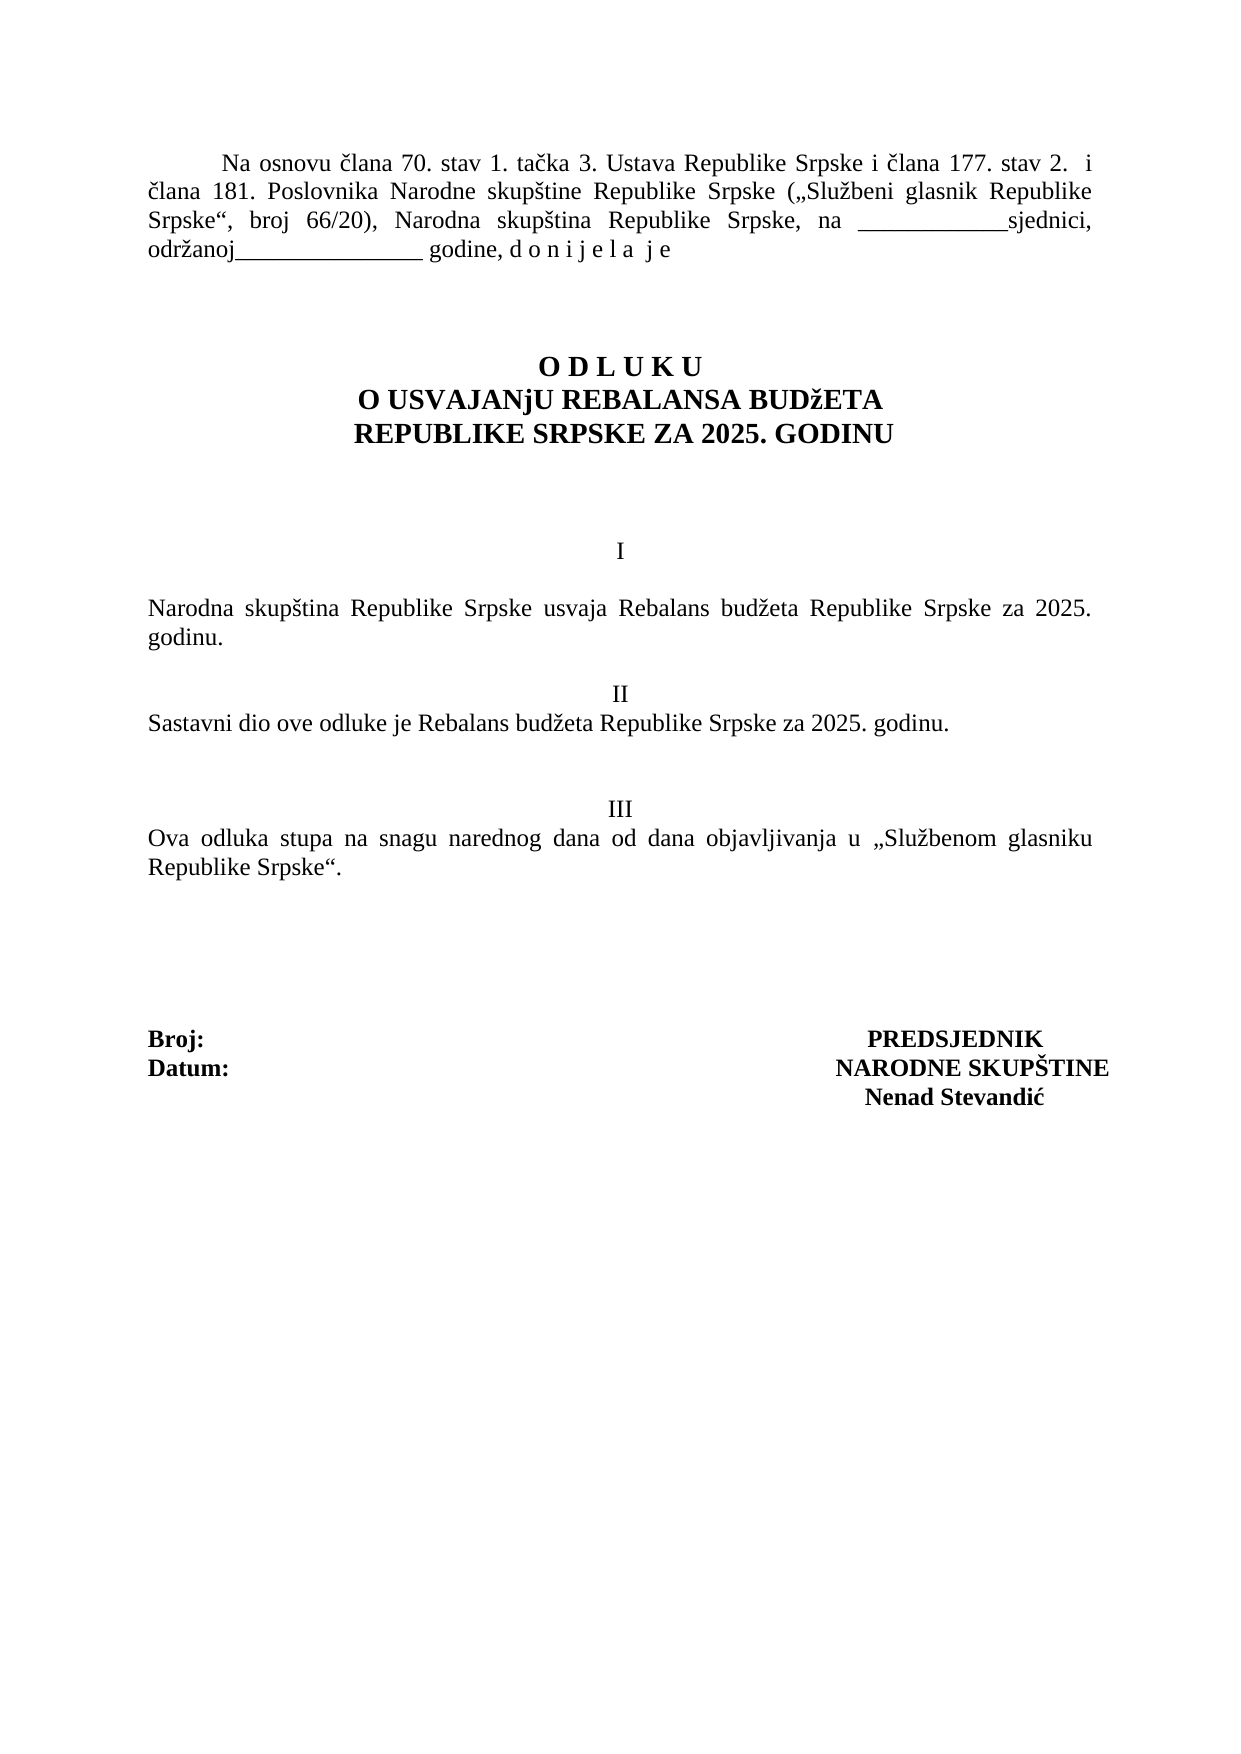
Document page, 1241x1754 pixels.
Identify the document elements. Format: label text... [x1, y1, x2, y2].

text Datum: NARODNE SKUPŠTINE [148, 1053, 1093, 1082]
text O USVAJANjU REBALANSA BUDžETA [148, 382, 1093, 416]
text I [148, 536, 1093, 564]
text Na osnovu člana 70. stav 1. tačka 3. Ustava Republike Srpske i člana 177. stav 2. i člana 181. Poslovnika Narodne skupštine Republike Srpske („Službeni glasnik Republike Srpske“, broj 66/20), Narodna skupština Republike Srpske, na ____________sjednici, održanoj_______________ godine, d o n i j e l a j e [148, 148, 1093, 263]
text Sastavni dio ove odluke je Rebalans budžeta Republike Srpske za 2025. godinu. [148, 708, 1093, 737]
text III [148, 794, 1093, 823]
text II [148, 679, 1093, 708]
text Broj: PREDSJEDNIK [148, 1024, 1093, 1053]
text Nenad Stevandić [148, 1082, 1093, 1111]
text REPUBLIKE SRPSKE ZA 2025. GODINU [148, 416, 1093, 449]
text Ova odluka stupa na snagu narednog dana od dana objavljivanja u „Službenom glasniku Republike Srpske“. [148, 823, 1093, 881]
text O D L U K U [148, 349, 1093, 382]
text Narodna skupština Republike Srpske usvaja Rebalans budžeta Republike Srpske za 2025. godinu. [148, 593, 1093, 651]
